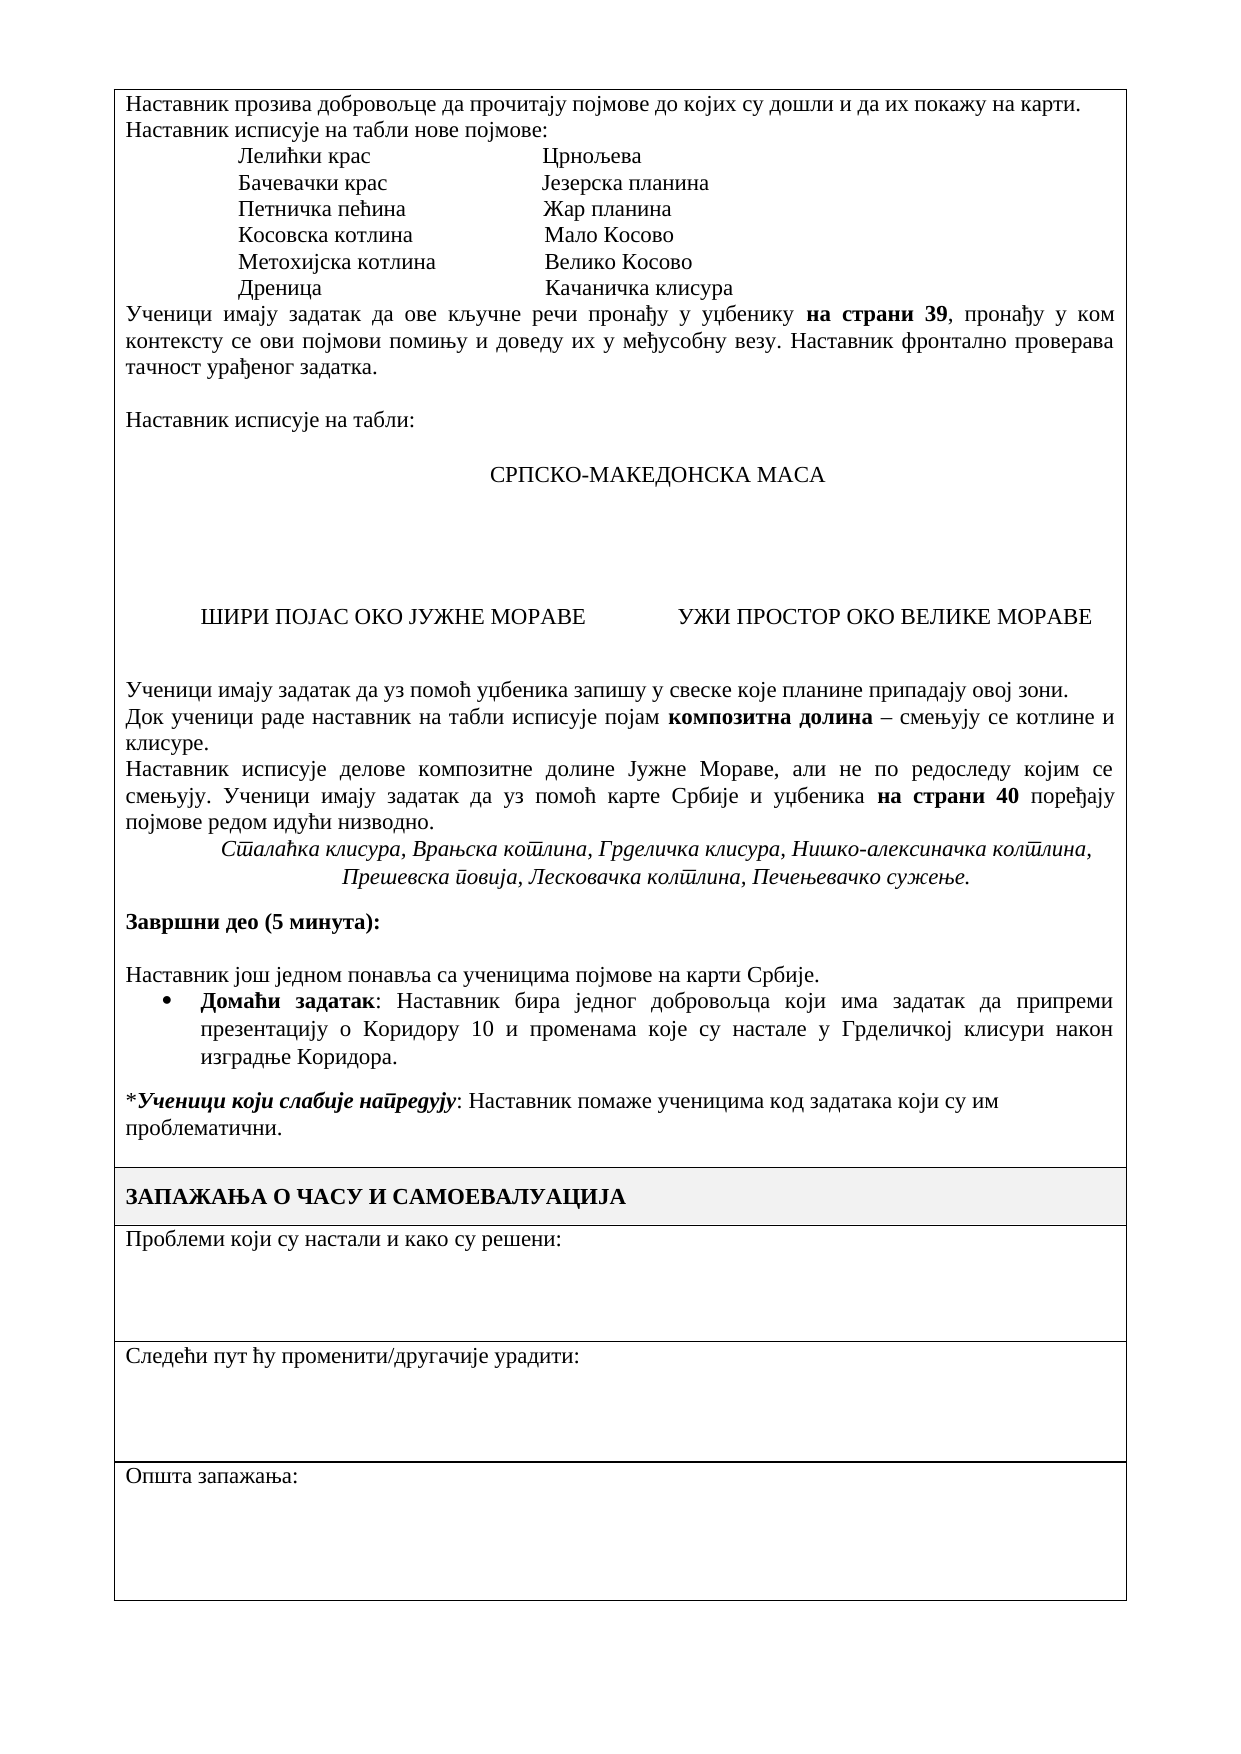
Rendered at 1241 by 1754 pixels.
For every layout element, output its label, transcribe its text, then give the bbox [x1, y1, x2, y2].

table_cell Општа запажања: [115, 1463, 1126, 1600]
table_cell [115, 90, 1126, 1167]
table_cell ЗАПАЖАЊА О ЧАСУ И САМОЕВАЛУАЦИЈА [115, 1168, 1126, 1224]
table_cell Следећи пут ћу променити/другачије урадити: [115, 1342, 1126, 1461]
table_cell Проблеми који су настали и како су решени: [115, 1226, 1126, 1341]
